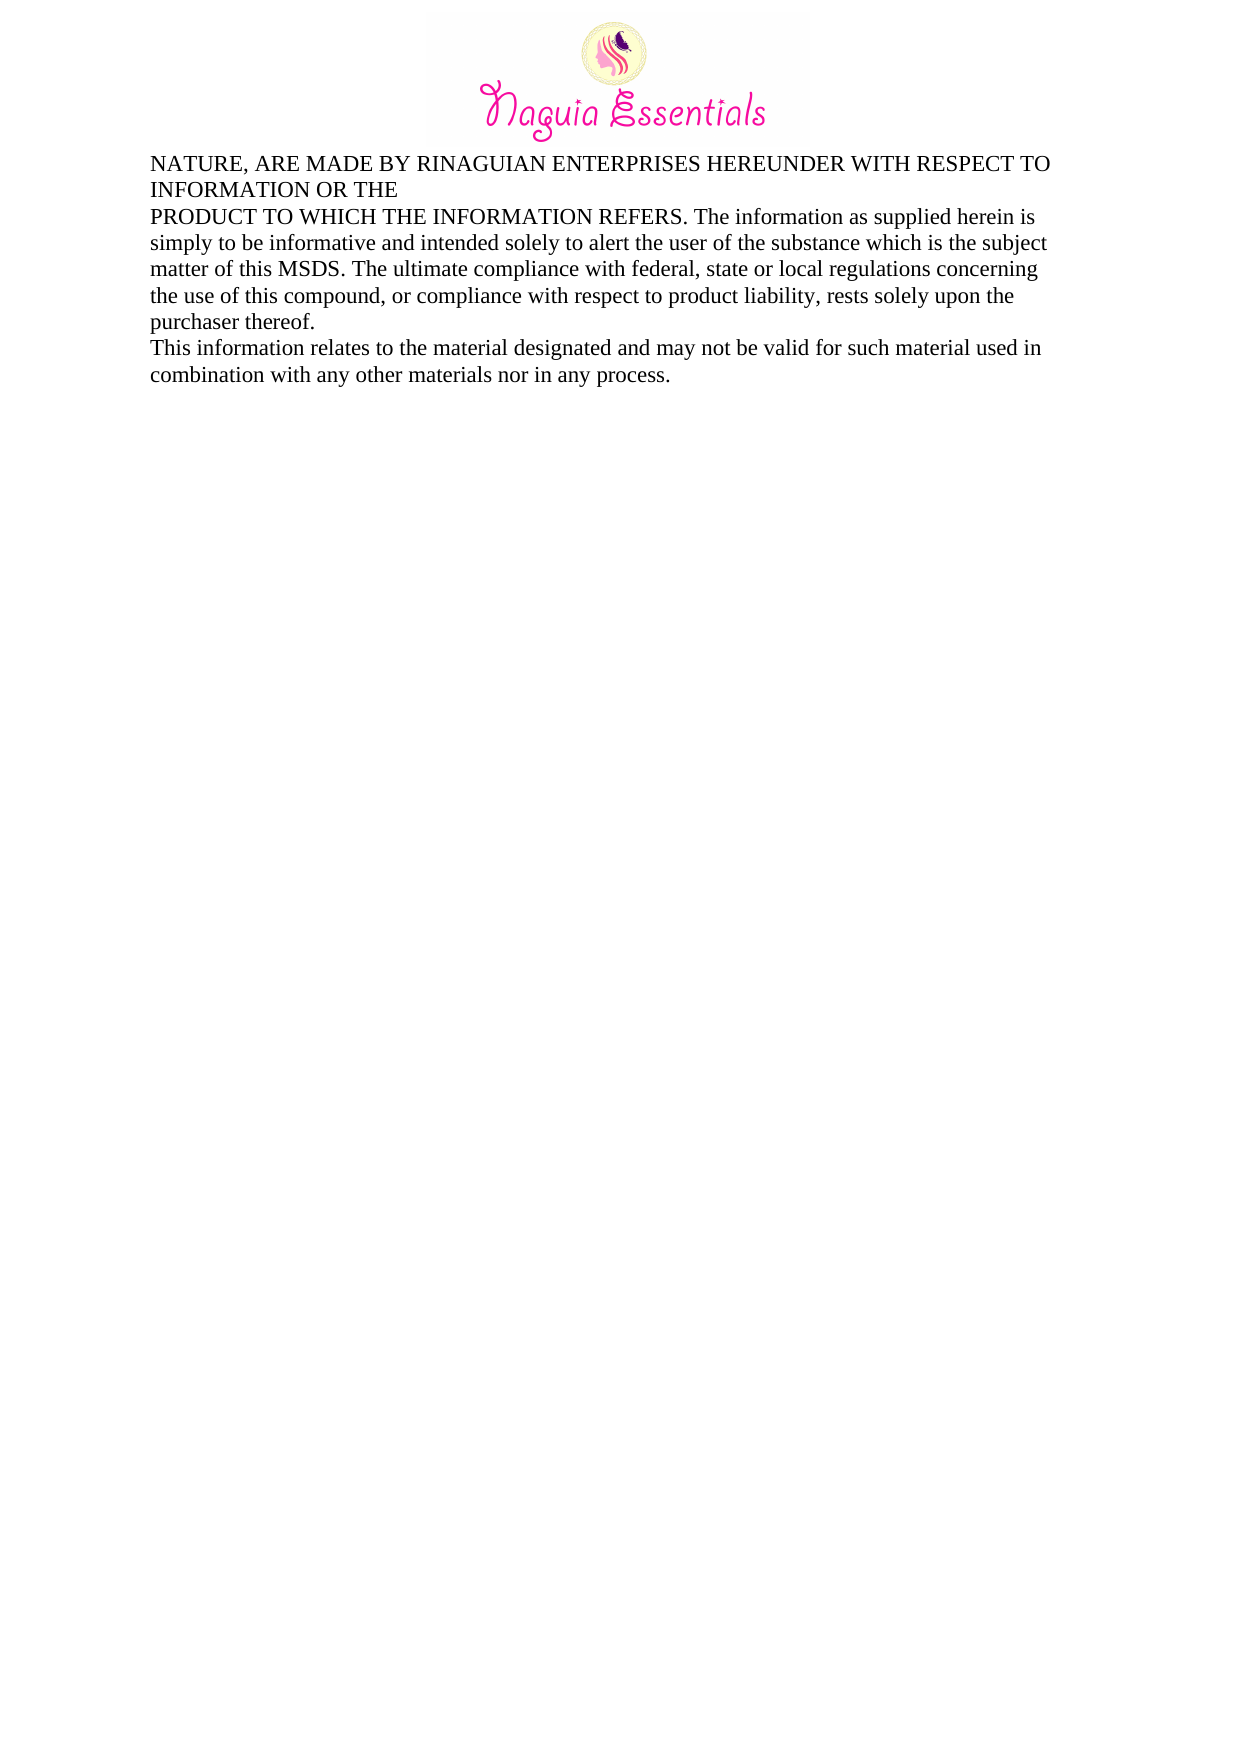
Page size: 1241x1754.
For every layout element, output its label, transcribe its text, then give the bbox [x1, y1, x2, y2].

text purchaser thereof. [150, 308, 1090, 334]
text combination with any other materials nor in any process. [150, 361, 1090, 387]
text simply to be informative and intended solely to alert the user of the substance which is the subject [150, 229, 1090, 255]
text This information relates to the material designated and may not be valid for such material used in [150, 334, 1090, 361]
text matter of this MSDS. The ultimate compliance with federal, state or local regulations concerning [150, 255, 1090, 282]
text the use of this compound, or compliance with respect to product liability, rests solely upon the [150, 282, 1090, 308]
text NATURE, ARE MADE BY RINAGUIAN ENTERPRISES HEREUNDER WITH RESPECT TO INFORMATION OR THE [150, 150, 1090, 203]
text PRODUCT TO WHICH THE INFORMATION REFERS. The information as supplied herein is [150, 203, 1090, 229]
picture [426, 12, 811, 147]
